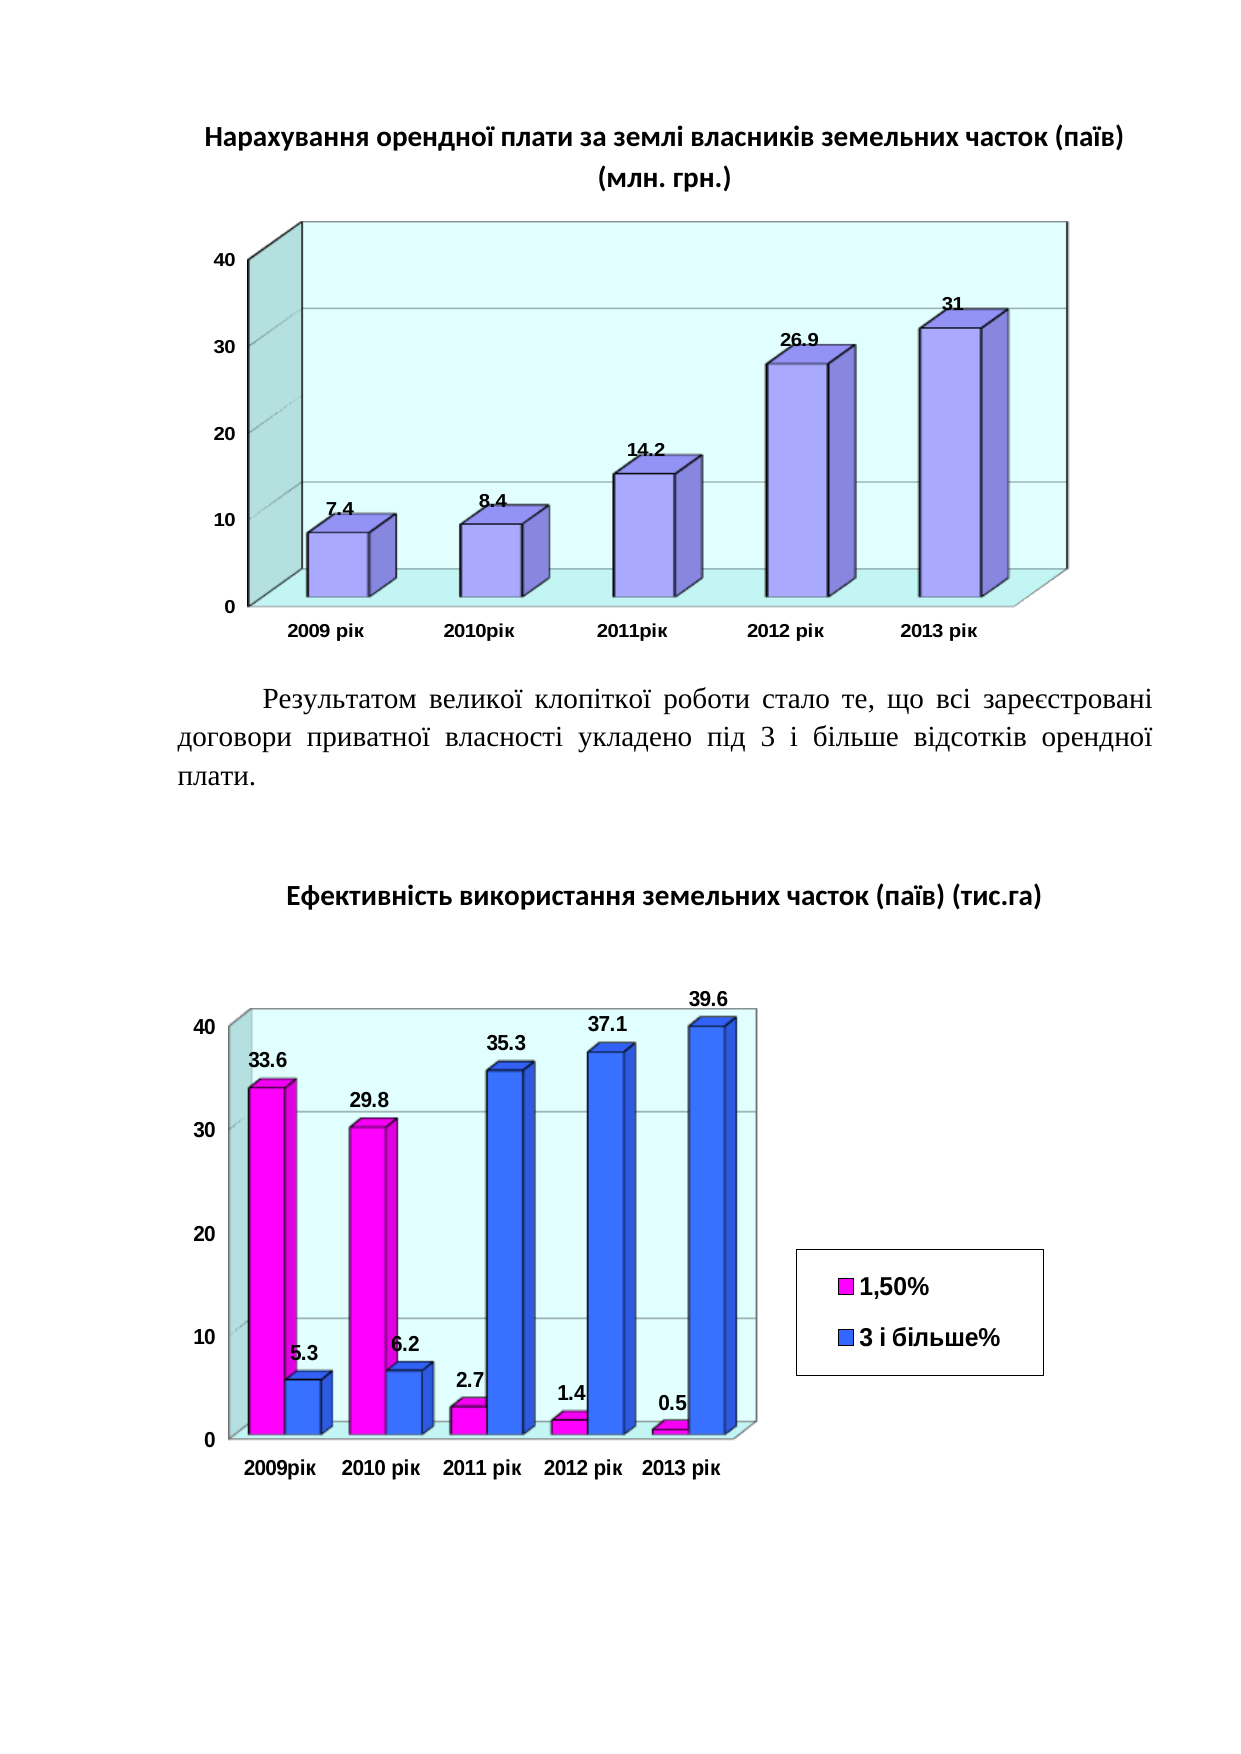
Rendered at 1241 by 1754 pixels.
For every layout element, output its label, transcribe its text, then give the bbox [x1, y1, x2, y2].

text (млн. грн.) [177, 159, 1152, 195]
text Результатом великої клопіткої роботи стало те, що всі зареєстровані договори приватної власності укладено під 3 і більше відсотків орендної плати. [177, 681, 1154, 791]
text Ефективність використання земельних часток (паїв) (тис.га) [177, 877, 1152, 912]
text Нарахування орендної плати за землі власників земельних часток (паїв) [177, 118, 1152, 154]
